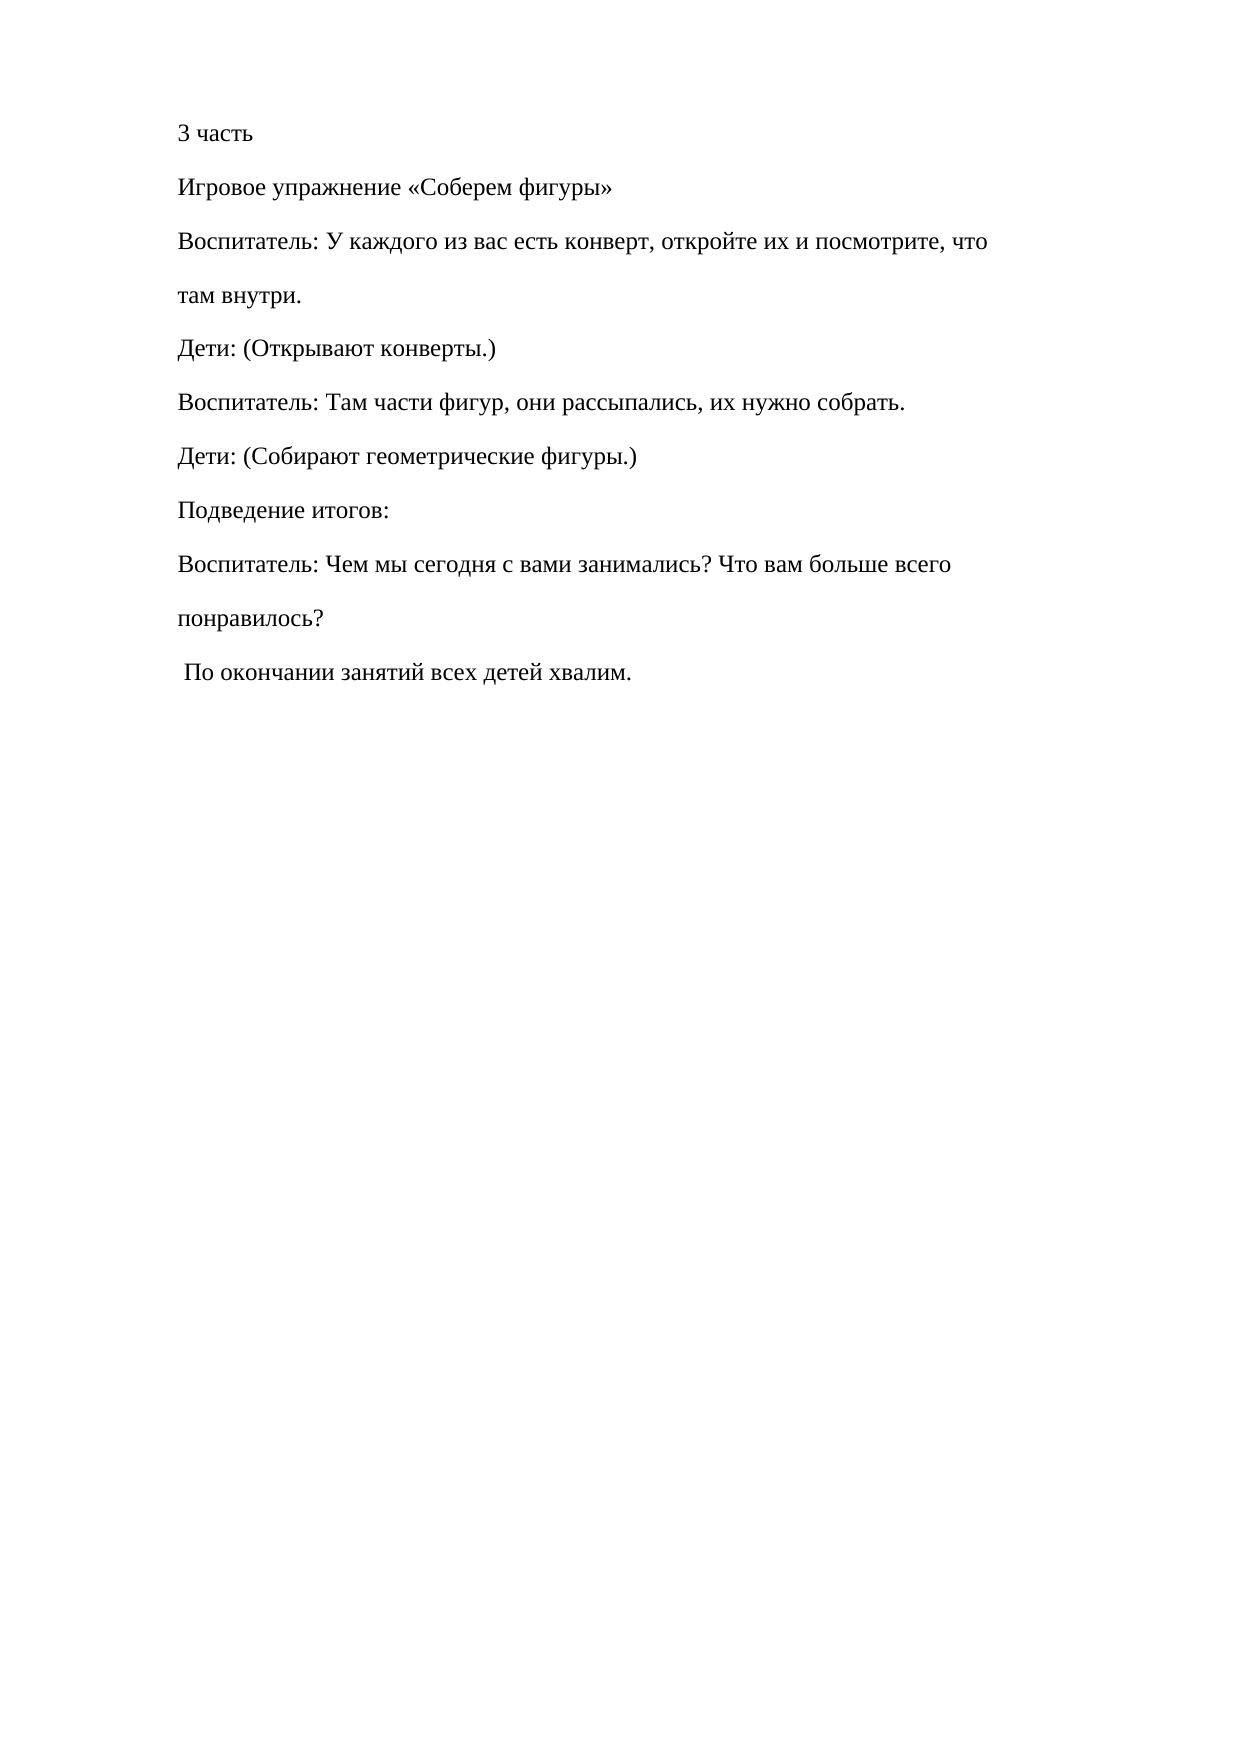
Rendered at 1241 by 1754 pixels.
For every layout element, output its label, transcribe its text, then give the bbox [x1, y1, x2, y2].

text там внутри. [177, 280, 1152, 308]
text Воспитатель: Чем мы сегодня с вами занимались? Что вам больше всего [177, 549, 1152, 578]
text Дети: (Собирают геометрические фигуры.) [177, 441, 1152, 470]
text Дети: (Открывают конверты.) [177, 333, 1152, 362]
text Игровое упражнение «Соберем фигуры» [177, 172, 1152, 201]
text По окончании занятий всех детей хвалим. [177, 657, 1152, 685]
text понравилось? [177, 603, 1152, 632]
text Воспитатель: У каждого из вас есть конверт, откройте их и посмотрите, что [177, 226, 1152, 254]
text Подведение итогов: [177, 495, 1152, 524]
text Воспитатель: Там части фигур, они рассыпались, их нужно собрать. [177, 387, 1152, 416]
text 3 часть [177, 118, 1152, 147]
